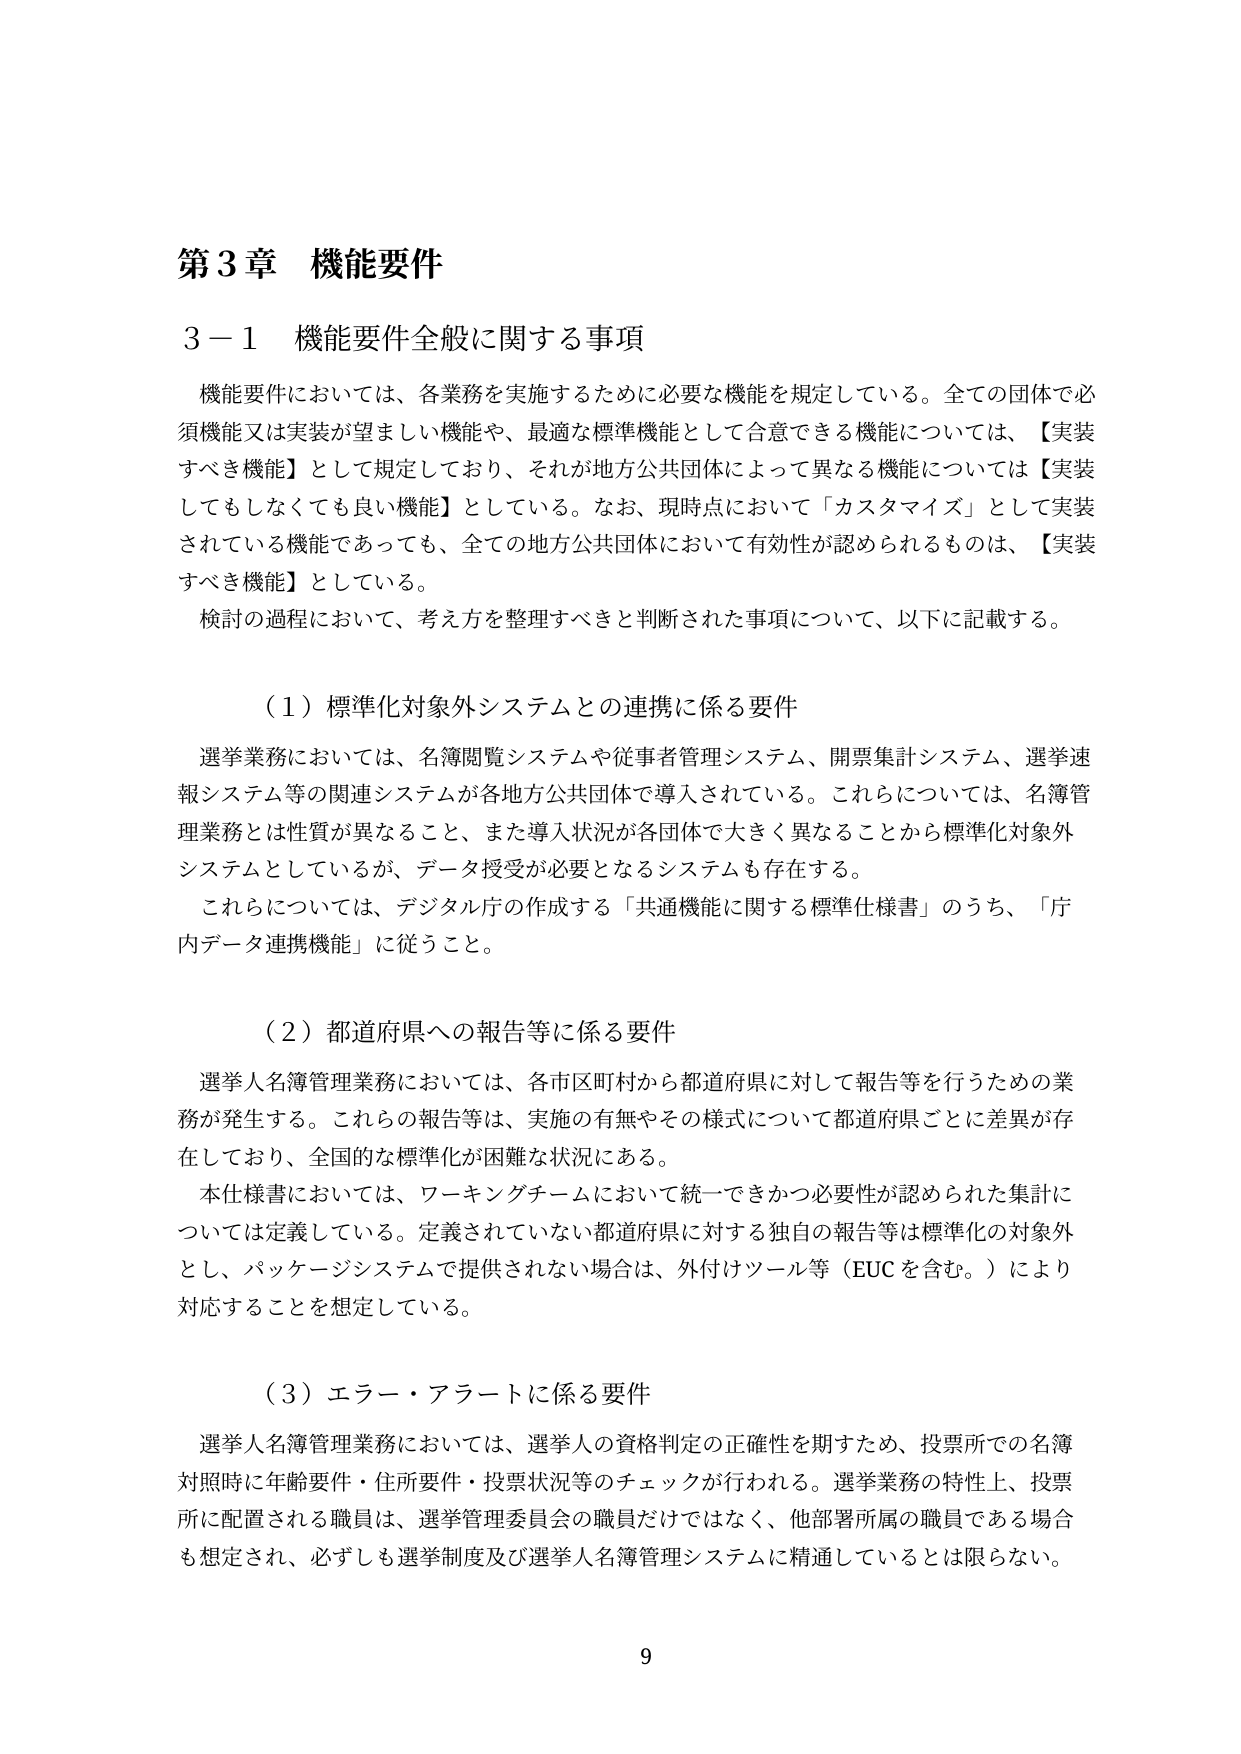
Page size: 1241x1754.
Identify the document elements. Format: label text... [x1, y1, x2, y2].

text 本仕様書においては、ワーキングチームにおいて統一できかつ必要性が認められた集計については定義している。定義されていない都道府県に対する独自の報告等は標準化の対象外とし、パッケージシステムで提供されない場合は、外付けツール等（EUCを含む。）により対応することを想定している。 [177, 1174, 1092, 1324]
subtitle 第３章 機能要件 [177, 224, 1092, 299]
subtitle ３－１ 機能要件全般に関する事項 [177, 299, 1092, 374]
subtitle （３）エラー・アラートに係る要件 [251, 1374, 1092, 1412]
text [177, 1424, 1092, 1574]
text 機能要件においては、各業務を実施するために必要な機能を規定している。全ての団体で必須機能又は実装が望ましい機能や、最適な標準機能として合意できる機能については、【実装すべき機能】として規定しており、それが地方公共団体によって異なる機能については【実装してもしなくても良い機能】としている。なお、現時点において「カスタマイズ」として実装されている機能であっても、全ての地方公共団体において有効性が認められるものは、【実装すべき機能】としている。 [177, 374, 1107, 599]
text これらについては、デジタル庁の作成する「共通機能に関する標準仕様書」のうち、「庁内データ連携機能」に従うこと。 [177, 887, 1092, 962]
subtitle （２）都道府県への報告等に係る要件 [251, 1012, 1092, 1049]
text 選挙人名簿管理業務においては、各市区町村から都道府県に対して報告等を行うための業務が発生する。これらの報告等は、実施の有無やその様式について都道府県ごとに差異が存在しており、全国的な標準化が困難な状況にある。 [177, 1062, 1092, 1174]
text 検討の過程において、考え方を整理すべきと判断された事項について、以下に記載する。 [177, 599, 1107, 637]
subtitle （１）標準化対象外システムとの連携に係る要件 [251, 687, 1092, 724]
text 選挙業務においては、名簿閲覧システムや従事者管理システム、開票集計システム、選挙速報システム等の関連システムが各地方公共団体で導入されている。これらについては、名簿管理業務とは性質が異なること、また導入状況が各団体で大きく異なることから標準化対象外システムとしているが、データ授受が必要となるシステムも存在する。 [177, 737, 1092, 887]
